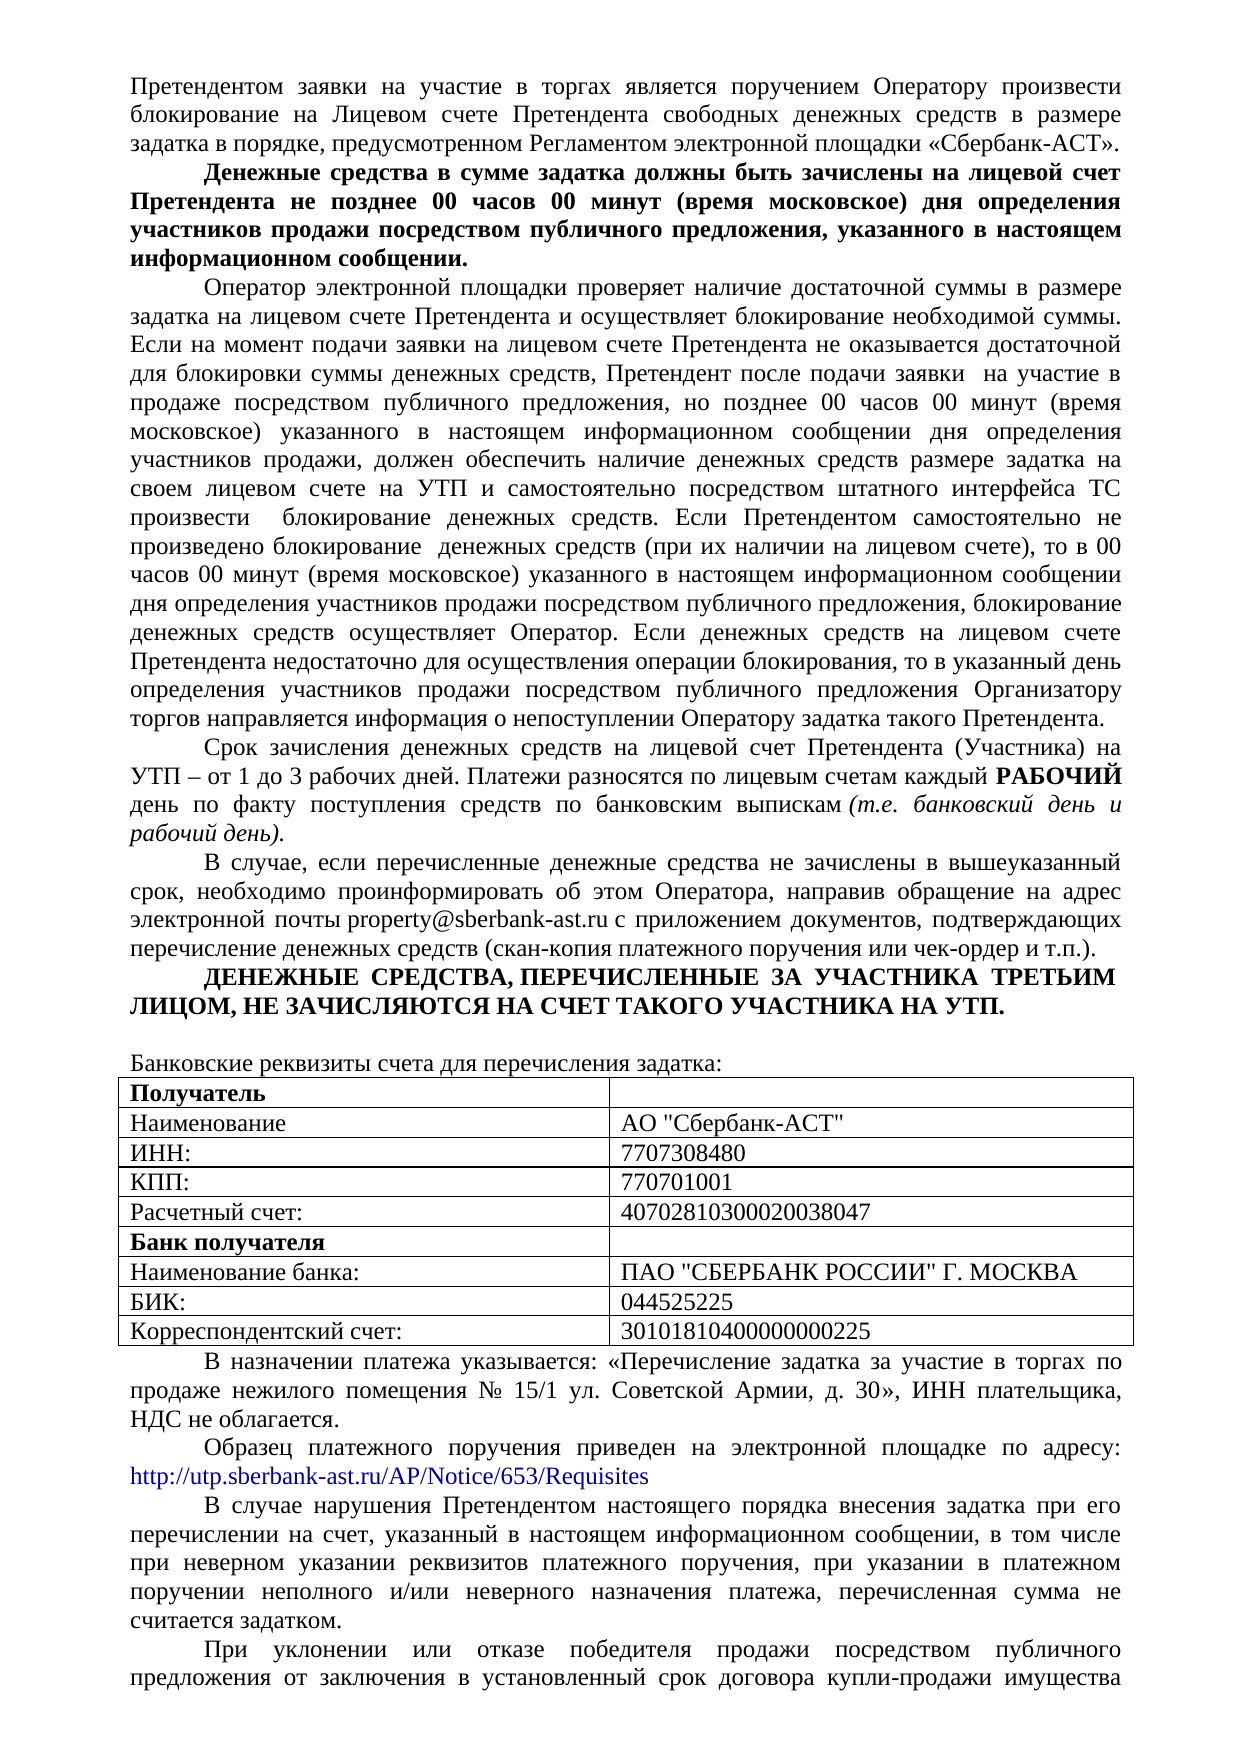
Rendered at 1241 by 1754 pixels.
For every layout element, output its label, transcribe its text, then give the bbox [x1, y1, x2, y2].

text В назначении платежа указывается: «Перечисление задатка за участие в торгах по продаже нежилого помещения № 15/1 ул. Советской Армии, д. 30», ИНН плательщика, НДС не облагается. [130, 1346, 1122, 1432]
text В случае нарушения Претендентом настоящего порядка внесения задатка при его перечислении на счет, указанный в настоящем информационном сообщении, в том числе при неверном указании реквизитов платежного поручения, при указании в платежном поручении неполного и/или неверного назначения платежа, перечисленная сумма не считается задатком. [130, 1490, 1122, 1634]
text Образец платежного поручения приведен на электронной площадке по адресу: http://utp.sberbank-ast.ru/AP/Notice/653/Requisites [130, 1432, 1122, 1490]
table_header Получатель [119, 1078, 609, 1107]
subtitle ДЕНЕЖНЫЕ СРЕДСТВА, ПЕРЕЧИСЛЕННЫЕ ЗА УЧАСТНИКА ТРЕТЬИМ ЛИЦОМ, НЕ ЗАЧИСЛЯЮТСЯ НА СЧЕТ ТАКОГО УЧАСТНИКА НА УТП. [130, 962, 1122, 1019]
table_cell Банк получателя [119, 1227, 609, 1256]
table_cell Корреспондентский счет: [119, 1316, 609, 1345]
text Денежные средства в сумме задатка должны быть зачислены на лицевой счет Претендента не позднее 00 часов 00 минут (время московское) дня определения участников продажи посредством публичного предложения, указанного в настоящем информационном сообщении. [130, 157, 1122, 272]
table_cell КПП: [119, 1168, 609, 1196]
table_cell ИНН: [119, 1138, 609, 1166]
text Банковские реквизиты счета для перечисления задатка: [130, 1048, 1122, 1077]
table_header [610, 1078, 1133, 1107]
table_cell Наименование [119, 1108, 609, 1137]
table_cell 30101810400000000225 [610, 1316, 1133, 1345]
table_cell БИК: [119, 1287, 609, 1315]
subtitle Срок зачисления денежных средств на лицевой счет Претендента (Участника) на УТП – от 1 до 3 рабочих дней. Платежи разносятся по лицевым счетам каждый РАБОЧИЙ день по факту поступления средств по банковским выпискам (т.е. банковский день и рабочий день). [130, 732, 1122, 847]
table_cell 770701001 [610, 1168, 1133, 1196]
table_cell ПАО "СБЕРБАНК РОССИИ" Г. МОСКВА [610, 1257, 1133, 1286]
table_cell Наименование банка: [119, 1257, 609, 1286]
table_cell АО "Сбербанк-АСТ" [610, 1108, 1133, 1137]
table_cell [610, 1227, 1133, 1256]
table_cell 40702810300020038047 [610, 1197, 1133, 1226]
table_cell 044525225 [610, 1287, 1133, 1315]
text Оператор электронной площадки проверяет наличие достаточной суммы в размере задатка на лицевом счете Претендента и осуществляет блокирование необходимой суммы. Если на момент подачи заявки на лицевом счете Претендента не оказывается достаточной для блокировки суммы денежных средств, Претендент после подачи заявки на участие в продаже посредством публичного предложения, но позднее 00 часов 00 минут (время московское) указанного в настоящем информационном сообщении дня определения участников продажи, должен обеспечить наличие денежных средств размере задатка на своем лицевом счете на УТП и самостоятельно посредством штатного интерфейса ТС произвести блокирование денежных средств. Если Претендентом самостоятельно не произведено блокирование денежных средств (при их наличии на лицевом счете), то в 00 часов 00 минут (время московское) указанного в настоящем информационном сообщении дня определения участников продажи посредством публичного предложения, блокирование денежных средств осуществляет Оператор. Если денежных средств на лицевом счете Претендента недостаточно для осуществления операции блокирования, то в указанный день определения участников продажи посредством публичного предложения Организатору торгов направляется информация о непоступлении Оператору задатка такого Претендента. [130, 272, 1122, 732]
subtitle В случае, если перечисленные денежные средства не зачислены в вышеуказанный срок, необходимо проинформировать об этом Оператора, направив обращение на адрес электронной почты property@sberbank-ast.ru с приложением документов, подтверждающих перечисление денежных средств (скан-копия платежного поручения или чек-ордер и т.п.). [130, 847, 1122, 962]
table_cell 7707308480 [610, 1138, 1133, 1166]
table_cell Расчетный счет: [119, 1197, 609, 1226]
